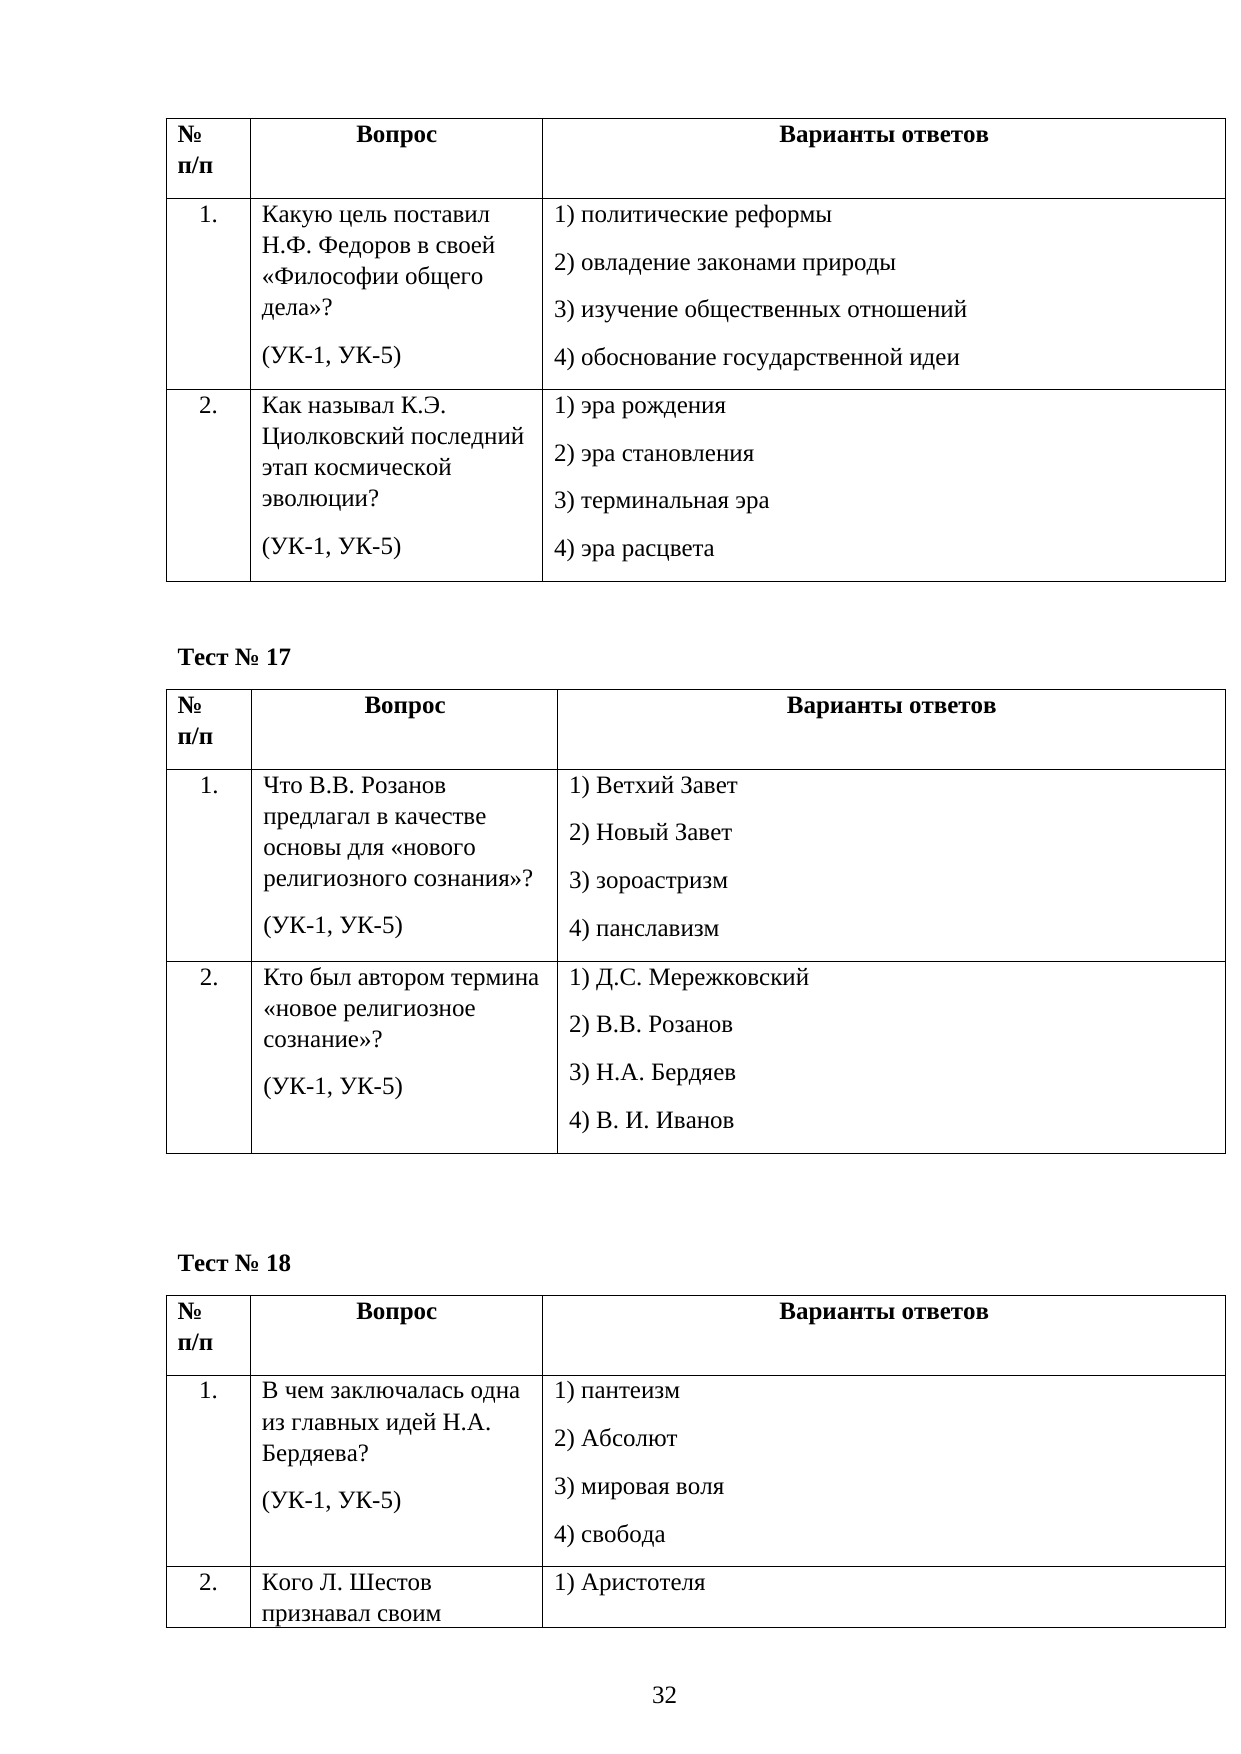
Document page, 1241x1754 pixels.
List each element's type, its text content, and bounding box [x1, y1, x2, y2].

table_header № п/п [167, 119, 250, 198]
table_cell Кто был автором термина «новое религиозное сознание»? (УК-1, УК-5) [252, 962, 557, 1152]
table_cell 1) эра рождения 2) эра становления 3) терминальная эра 4) эра расцвета [543, 390, 1225, 581]
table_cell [251, 1567, 542, 1627]
table_cell В чем заключалась одна из главных идей Н.А. Бердяева? (УК-1, УК-5) [251, 1376, 542, 1566]
table_cell 1. [167, 770, 251, 961]
table_cell 1) Д.С. Мережковский 2) В.В. Розанов 3) Н.А. Бердяев 4) В. И. Иванов [558, 962, 1225, 1152]
table_header Вопрос [251, 1296, 542, 1374]
table_cell Как называл К.Э. Циолковский последний этап космической эволюции? (УК-1, УК-5) [251, 390, 542, 581]
table_header № п/п [167, 690, 251, 769]
table_header Варианты ответов [543, 1296, 1225, 1374]
table_header Варианты ответов [558, 690, 1225, 769]
table_header Варианты ответов [543, 119, 1225, 198]
table_cell Какую цель поставил Н.Ф. Федоров в своей «Философии общего дела»? (УК-1, УК-5) [251, 199, 542, 389]
table_header Вопрос [252, 690, 557, 769]
table_cell 1. [167, 1376, 250, 1566]
table_header Вопрос [251, 119, 542, 198]
text Тест № 17 [177, 642, 1152, 671]
table_cell 2. [167, 1567, 250, 1627]
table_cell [543, 1567, 1225, 1627]
table_cell 1) Ветхий Завет 2) Новый Завет 3) зороастризм 4) панславизм [558, 770, 1225, 961]
text Тест № 18 [177, 1248, 1152, 1276]
table_cell 1) политические реформы 2) овладение законами природы 3) изучение общественных отношений 4) обоснование государственной идеи [543, 199, 1225, 389]
table_cell Что В.В. Розанов предлагал в качестве основы для «нового религиозного сознания»? (УК-1, УК-5) [252, 770, 557, 961]
table_cell 2. [167, 962, 251, 1152]
table_cell 2. [167, 390, 250, 581]
table_cell 1) пантеизм 2) Абсолют 3) мировая воля 4) свобода [543, 1376, 1225, 1566]
table_cell 1. [167, 199, 250, 389]
table_header № п/п [167, 1296, 250, 1374]
